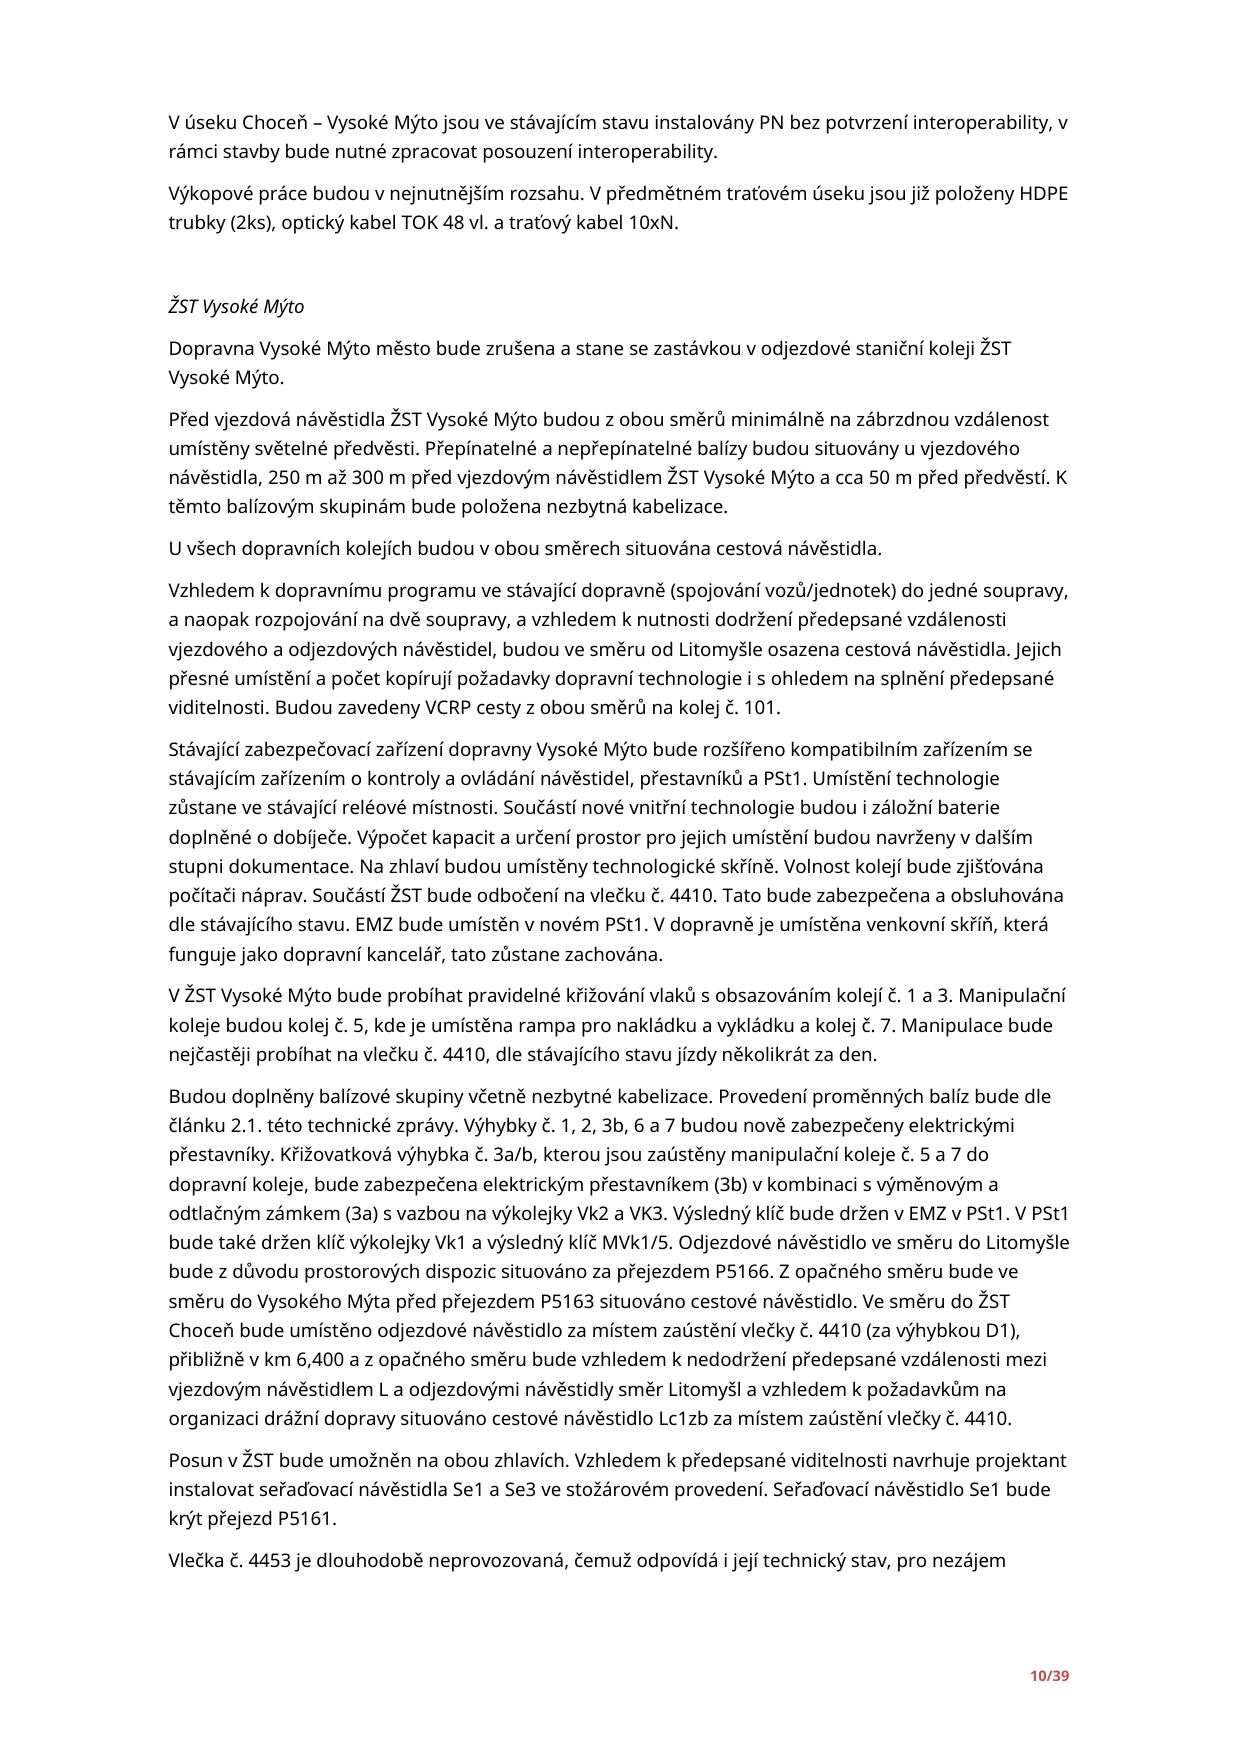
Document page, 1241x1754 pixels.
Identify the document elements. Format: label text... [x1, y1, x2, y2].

text Posun v ŽST bude umožněn na obou zhlavích. Vzhledem k předepsané viditelnosti navrhuje projektant instalovat seřaďovací návěstidla Se1 a Se3 ve stožárovém provedení. Seřaďovací návěstidlo Se1 bude krýt přejezd P5161. [168, 1447, 1072, 1531]
text Stávající zabezpečovací zařízení dopravny Vysoké Mýto bude rozšířeno kompatibilním zařízením se stávajícím zařízením o kontroly a ovládání návěstidel, přestavníků a PSt1. Umístění technologie zůstane ve stávající reléové místnosti. Součástí nové vnitřní technologie budou i záložní baterie doplněné o dobíječe. Výpočet kapacit a určení prostor pro jejich umístění budou navrženy v dalším stupni dokumentace. Na zhlaví budou umístěny technologické skříně. Volnost kolejí bude zjišťována počítači náprav. Součástí ŽST bude odbočení na vlečku č. 4410. Tato bude zabezpečena a obsluhována dle stávajícího stavu. EMZ bude umístěn v novém PSt1. V dopravně je umístěna venkovní skříň, která funguje jako dopravní kancelář, tato zůstane zachována. [168, 736, 1072, 967]
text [168, 1547, 1072, 1573]
text Vzhledem k dopravnímu programu ve stávající dopravně (spojování vozů/jednotek) do jedné soupravy, a naopak rozpojování na dvě soupravy, a vzhledem k nutnosti dodržení předepsané vzdálenosti vjezdového a odjezdových návěstidel, budou ve směru od Litomyšle osazena cestová návěstidla. Jejich přesné umístění a počet kopírují požadavky dopravní technologie i s ohledem na splnění předepsané viditelnosti. Budou zavedeny VCRP cesty z obou směrů na kolej č. 101. [168, 577, 1072, 720]
text ŽST Vysoké Mýto [168, 293, 1072, 319]
text V ŽST Vysoké Mýto bude probíhat pravidelné křižování vlaků s obsazováním kolejí č. 1 a 3. Manipulační koleje budou kolej č. 5, kde je umístěna rampa pro nakládku a vykládku a kolej č. 7. Manipulace bude nejčastěji probíhat na vlečku č. 4410, dle stávajícího stavu jízdy několikrát za den. [168, 983, 1072, 1067]
text U všech dopravních kolejích budou v obou směrech situována cestová návěstidla. [168, 536, 1072, 561]
text Budou doplněny balízové skupiny včetně nezbytné kabelizace. Provedení proměnných balíz bude dle článku 2.1. této technické zprávy. Výhybky č. 1, 2, 3b, 6 a 7 budou nově zabezpečeny elektrickými přestavníky. Křižovatková výhybka č. 3a/b, kterou jsou zaústěny manipulační koleje č. 5 a 7 do dopravní koleje, bude zabezpečena elektrickým přestavníkem (3b) v kombinaci s výměnovým a odtlačným zámkem (3a) s vazbou na výkolejky Vk2 a VK3. Výsledný klíč bude držen v EMZ v PSt1. V PSt1 bude také držen klíč výkolejky Vk1 a výsledný klíč MVk1/5. Odjezdové návěstidlo ve směru do Litomyšle bude z důvodu prostorových dispozic situováno za přejezdem P5166. Z opačného směru bude ve směru do Vysokého Mýta před přejezdem P5163 situováno cestové návěstidlo. Ve směru do ŽST Choceň bude umístěno odjezdové návěstidlo za místem zaústění vlečky č. 4410 (za výhybkou D1), přibližně v km 6,400 a z opačného směru bude vzhledem k nedodržení předepsané vzdálenosti mezi vjezdovým návěstidlem L a odjezdovými návěstidly směr Litomyšl a vzhledem k požadavkům na organizaci drážní dopravy situováno cestové návěstidlo Lc1zb za místem zaústění vlečky č. 4410. [168, 1083, 1072, 1431]
text Před vjezdová návěstidla ŽST Vysoké Mýto budou z obou směrů minimálně na zábrzdnou vzdálenost umístěny světelné předvěsti. Přepínatelné a nepřepínatelné balízy budou situovány u vjezdového návěstidla, 250 m až 300 m před vjezdovým návěstidlem ŽST Vysoké Mýto a cca 50 m před předvěstí. K těmto balízovým skupinám bude položena nezbytná kabelizace. [168, 406, 1072, 519]
text Výkopové práce budou v nejnutnějším rozsahu. V předmětném traťovém úseku jsou již položeny HDPE trubky (2ks), optický kabel TOK 48 vl. a traťový kabel 10xN. [168, 180, 1072, 235]
text V úseku Choceň – Vysoké Mýto jsou ve stávajícím stavu instalovány PN bez potvrzení interoperability, v rámci stavby bude nutné zpracovat posouzení interoperability. [168, 109, 1072, 164]
text Dopravna Vysoké Mýto město bude zrušena a stane se zastávkou v odjezdové staniční koleji ŽST Vysoké Mýto. [168, 335, 1072, 390]
